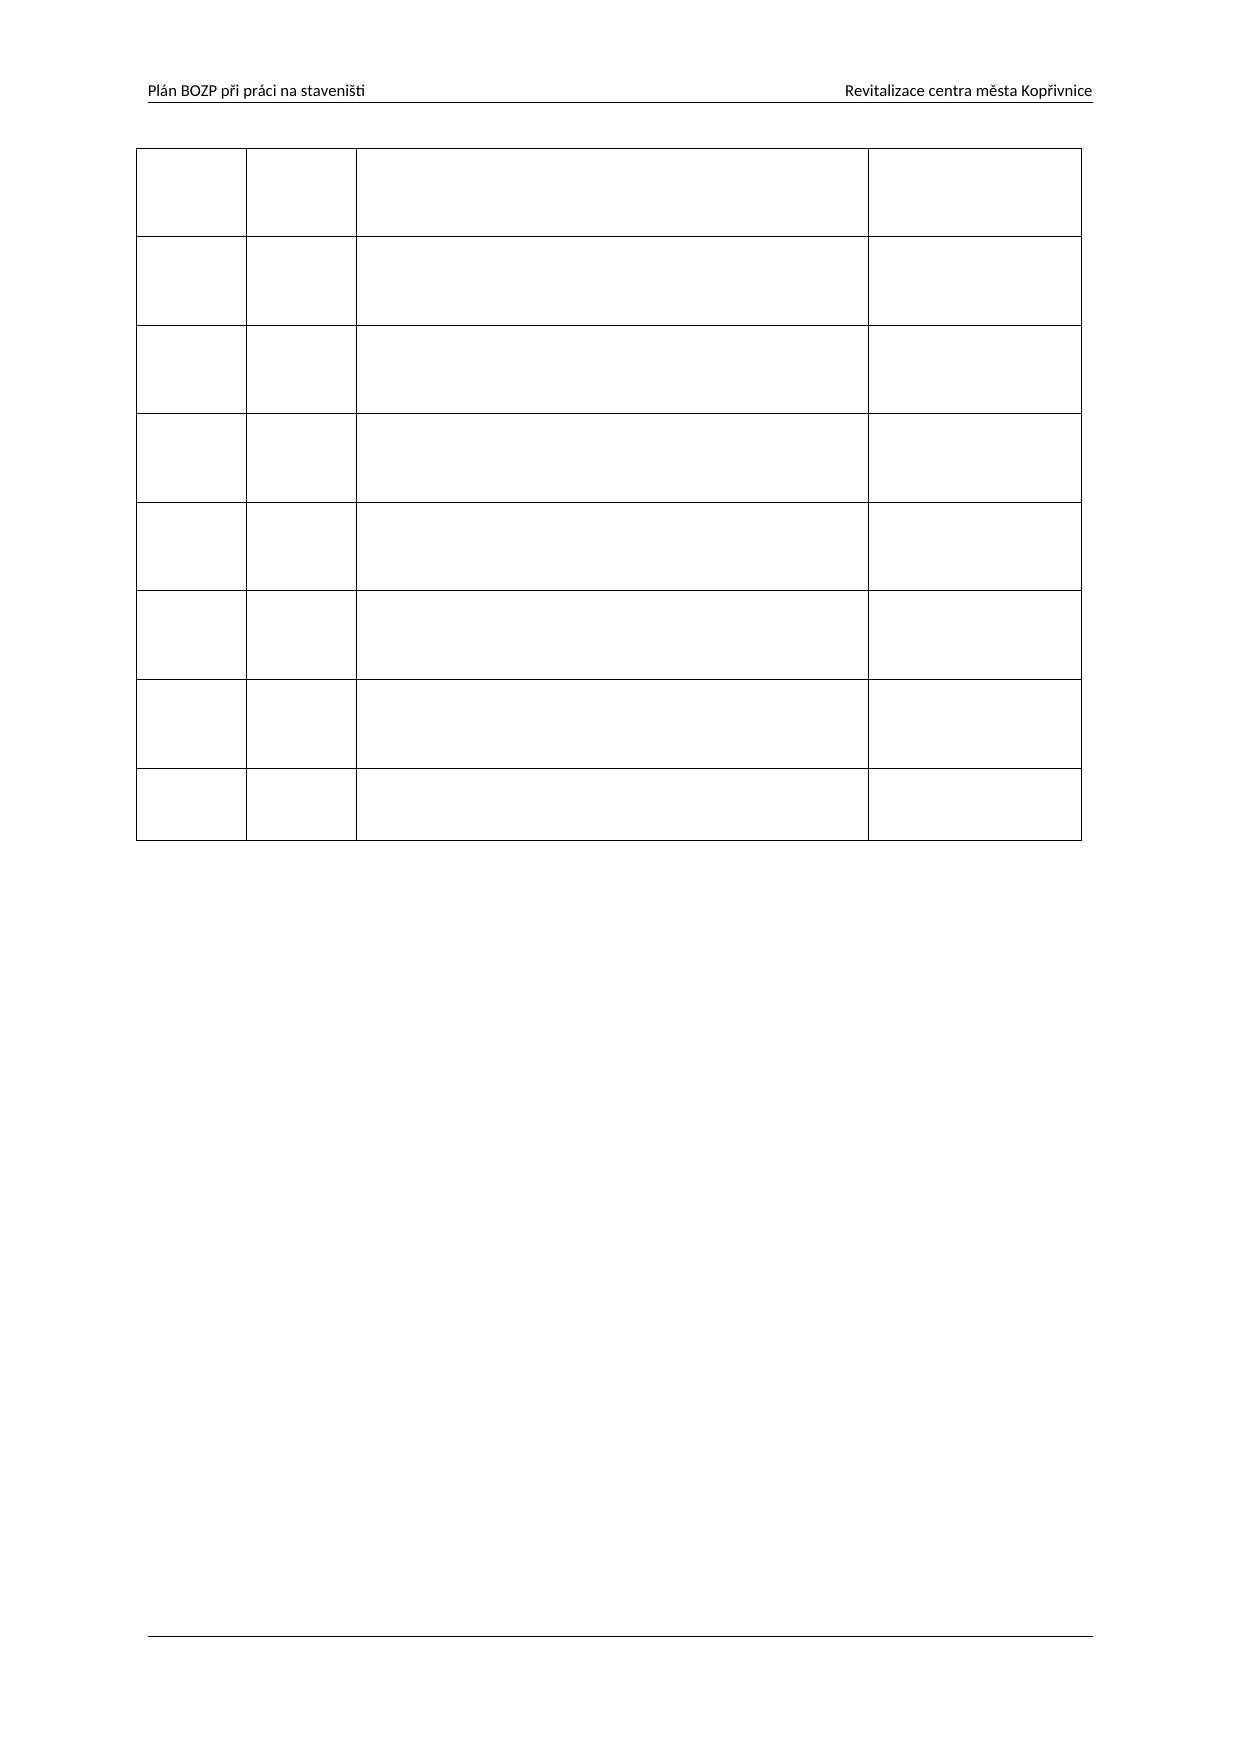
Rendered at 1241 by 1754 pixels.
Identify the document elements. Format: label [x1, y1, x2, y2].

table_cell [137, 414, 246, 502]
table_cell [357, 149, 868, 236]
table_cell [869, 680, 1081, 767]
table_cell [137, 149, 246, 236]
table_cell [247, 769, 356, 839]
table_cell [869, 326, 1081, 413]
table_cell [247, 591, 356, 679]
table_cell [869, 769, 1081, 839]
table_cell [869, 149, 1081, 236]
table_cell [247, 680, 356, 767]
table_cell [137, 503, 246, 590]
table_cell [357, 414, 868, 502]
table_cell [357, 591, 868, 679]
table_cell [137, 591, 246, 679]
table_cell [357, 680, 868, 767]
table_cell [357, 769, 868, 839]
table_cell [869, 414, 1081, 502]
table_cell [137, 237, 246, 325]
table_cell [137, 326, 246, 413]
table_cell [247, 503, 356, 590]
table_cell [357, 503, 868, 590]
table_cell [357, 326, 868, 413]
table_cell [137, 680, 246, 767]
table_cell [357, 237, 868, 325]
table_cell [869, 591, 1081, 679]
table_cell [869, 503, 1081, 590]
table_cell [247, 414, 356, 502]
table_cell [247, 237, 356, 325]
table_cell [247, 149, 356, 236]
table_cell [869, 237, 1081, 325]
table_cell [247, 326, 356, 413]
table_cell [137, 769, 246, 839]
